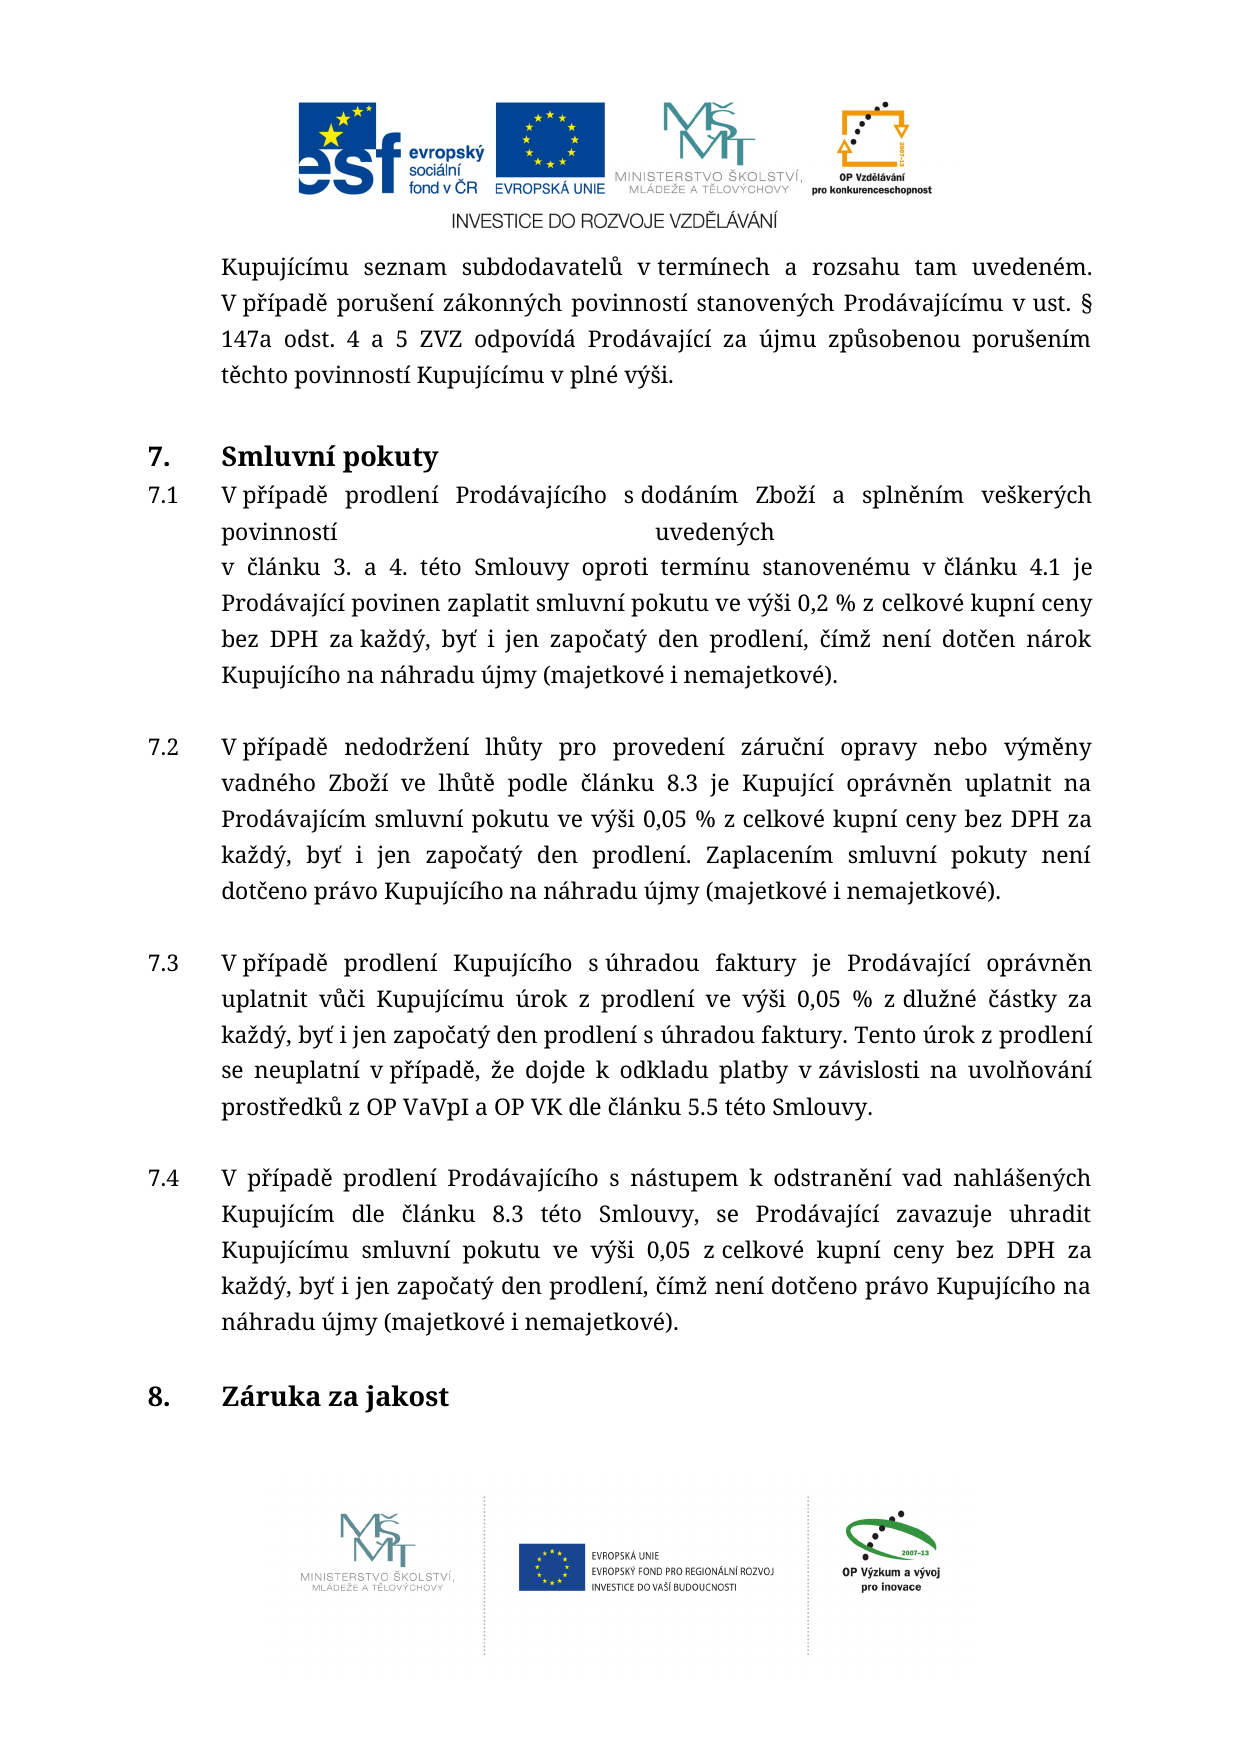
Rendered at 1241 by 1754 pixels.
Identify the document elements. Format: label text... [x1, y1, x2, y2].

picture [265, 1470, 975, 1681]
text 7.1 V případě prodlení Prodávajícího s dodáním Zboží a splněním veškerých povinností uvedených v článku 3. a 4. této Smlouvy oproti termínu stanovenému v článku 4.1 je Prodávající povinen zaplatit smluvní pokutu ve výši 0,2 % z celkové kupní ceny bez DPH za každý, byť i jen započatý den prodlení, čímž není dotčen nárok Kupujícího na náhradu újmy (majetkové i nemajetkové). [148, 479, 1093, 690]
text 7.4 V případě prodlení Prodávajícího s nástupem k odstranění vad nahlášených Kupujícím dle článku 8.3 této Smlouvy, se Prodávající zavazuje uhradit Kupujícímu smluvní pokutu ve výši 0,05 z celkové kupní ceny bez DPH za každý, byť i jen započatý den prodlení, čímž není dotčeno právo Kupujícího na náhradu újmy (majetkové i nemajetkové). [148, 1162, 1093, 1337]
picture [265, 73, 975, 251]
text 7. Smluvní pokuty [148, 437, 1093, 474]
text 8. Záruka za jakost [148, 1378, 1093, 1415]
text 7.3 V případě prodlení Kupujícího s úhradou faktury je Prodávající oprávněn uplatnit vůči Kupujícímu úrok z prodlení ve výši 0,05 % z dlužné částky za každý, byť i jen započatý den prodlení s úhradou faktury. Tento úrok z prodlení se neuplatní v případě, že dojde k odkladu platby v závislosti na uvolňování prostředků z OP VaVpI a OP VK dle článku 5.5 této Smlouvy. [148, 947, 1093, 1122]
text 7.2 V případě nedodržení lhůty pro provedení záruční opravy nebo výměny vadného Zboží ve lhůtě podle článku 8.3 je Kupující oprávněn uplatnit na Prodávajícím smluvní pokutu ve výši 0,05 % z celkové kupní ceny bez DPH za každý, byť i jen započatý den prodlení. Zaplacením smluvní pokuty není dotčeno právo Kupujícího na náhradu újmy (majetkové i nemajetkové). [148, 731, 1093, 906]
